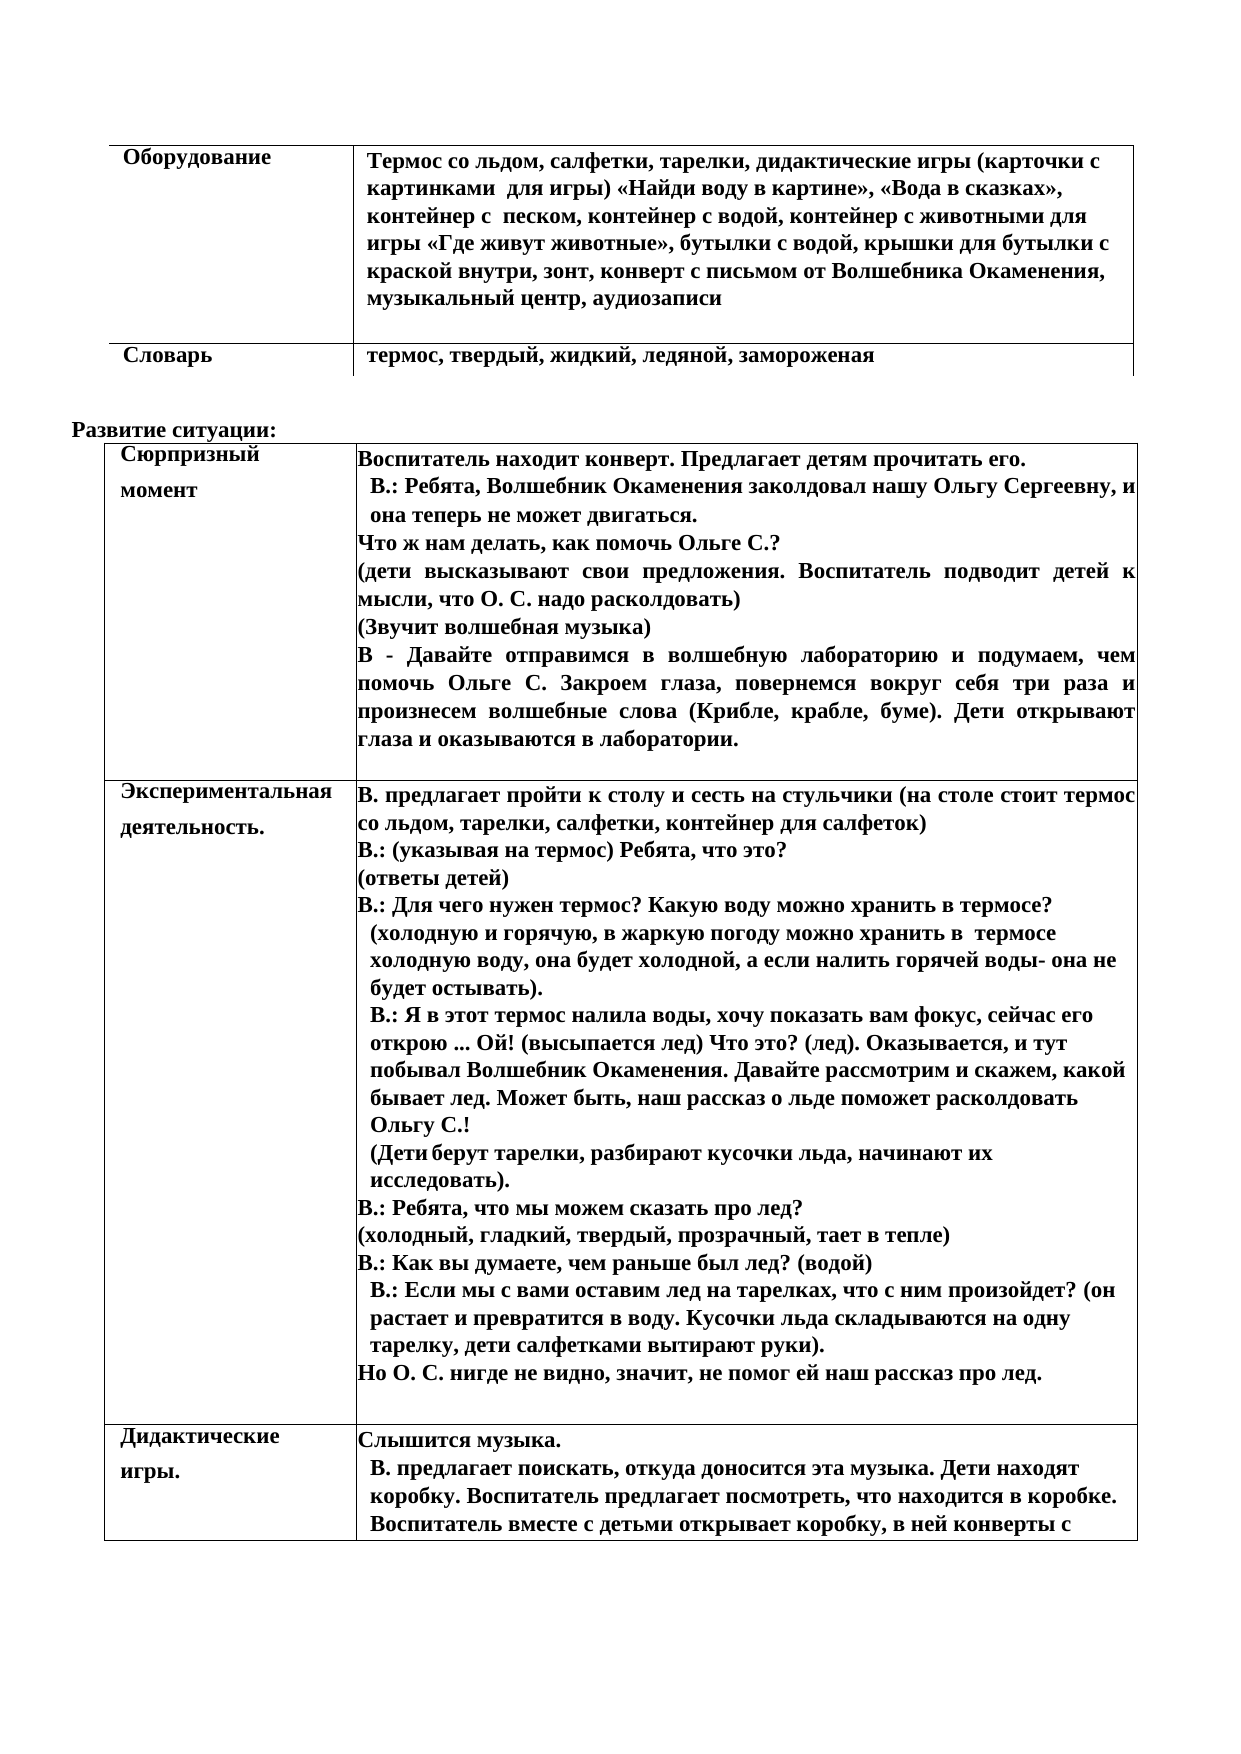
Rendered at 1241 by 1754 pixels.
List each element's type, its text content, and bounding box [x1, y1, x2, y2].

table_header Термос со льдом, салфетки, тарелки, дидактические игры (карточки с картинками для игры) «Найди воду в картине», «Вода в сказках», контейнер с песком, контейнер с водой, контейнер с животными для игры «Где живут животные», бутылки с водой, крышки для бутылки с краской внутри, зонт, конверт с письмом от Волшебника Окаменения, музыкальный центр, аудиозаписи [354, 146, 1133, 343]
table_header Воспитатель находит конверт. Предлагает детям прочитать его. В.: Ребята, Волшебник Окаменения заколдовал нашу Ольгу Сергеевну, и она теперь не может двигаться. Что ж нам делать, как помочь Ольге С.? (дети высказывают свои предложения. Воспитатель подводит детей к мысли, что О. С. надо расколдовать) (Звучит волшебная музыка) В - Давайте отправимся в волшебную лабораторию и подумаем, чем помочь Ольге С. Закроем глаза, повернемся вокруг себя три раза и произнесем волшебные слова (Крибле, крабле, буме). Дети открывают глаза и оказываются в лаборатории. [357, 444, 1137, 779]
table_cell Экспериментальная деятельность. [105, 781, 356, 1424]
text Развитие ситуации: [71, 419, 1171, 442]
table_header Оборудование [109, 146, 353, 343]
table_cell В. предлагает пройти к столу и сесть на стульчики (на столе стоит термос со льдом, тарелки, салфетки, контейнер для салфеток) В.: (указывая на термос) Ребята, что это? (ответы детей) В.: Для чего нужен термос? Какую воду можно хранить в термосе? (холодную и горячую, в жаркую погоду можно хранить в термосе холодную воду, она будет холодной, а если налить горячей воды- она не будет остывать). В.: Я в этот термос налила воды, хочу показать вам фокус, сейчас его открою ... Ой! (высыпается лед) Что это? (лед). Оказывается, и тут побывал Волшебник Окаменения. Давайте рассмотрим и скажем, какой бывает лед. Может быть, наш рассказ о льде поможет расколдовать Ольгу С.! (Дети берут тарелки, разбирают кусочки льда, начинают их исследовать). В.: Ребята, что мы можем сказать про лед? (холодный, гладкий, твердый, прозрачный, тает в тепле) В.: Как вы думаете, чем раньше был лед? (водой) В.: Если мы с вами оставим лед на тарелках, что с ним произойдет? (он растает и превратится в воду. Кусочки льда складываются на одну тарелку, дети салфетками вытирают руки). Но О. С. нигде не видно, значит, не помог ей наш рассказ про лед. [357, 781, 1137, 1424]
table_cell Слышится музыка. В. предлагает поискать, откуда доносится эта музыка. Дети находят коробку. Воспитатель предлагает посмотреть, что находится в коробке. Воспитатель вместе с детьми открывает коробку, в ней конверты с [357, 1425, 1137, 1539]
table_cell Дидактические игры. [105, 1425, 356, 1539]
table_header Сюрпризный момент [105, 444, 356, 779]
table_cell Словарь [109, 344, 353, 376]
table_cell термос, твердый, жидкий, ледяной, замороженая [354, 344, 1133, 376]
